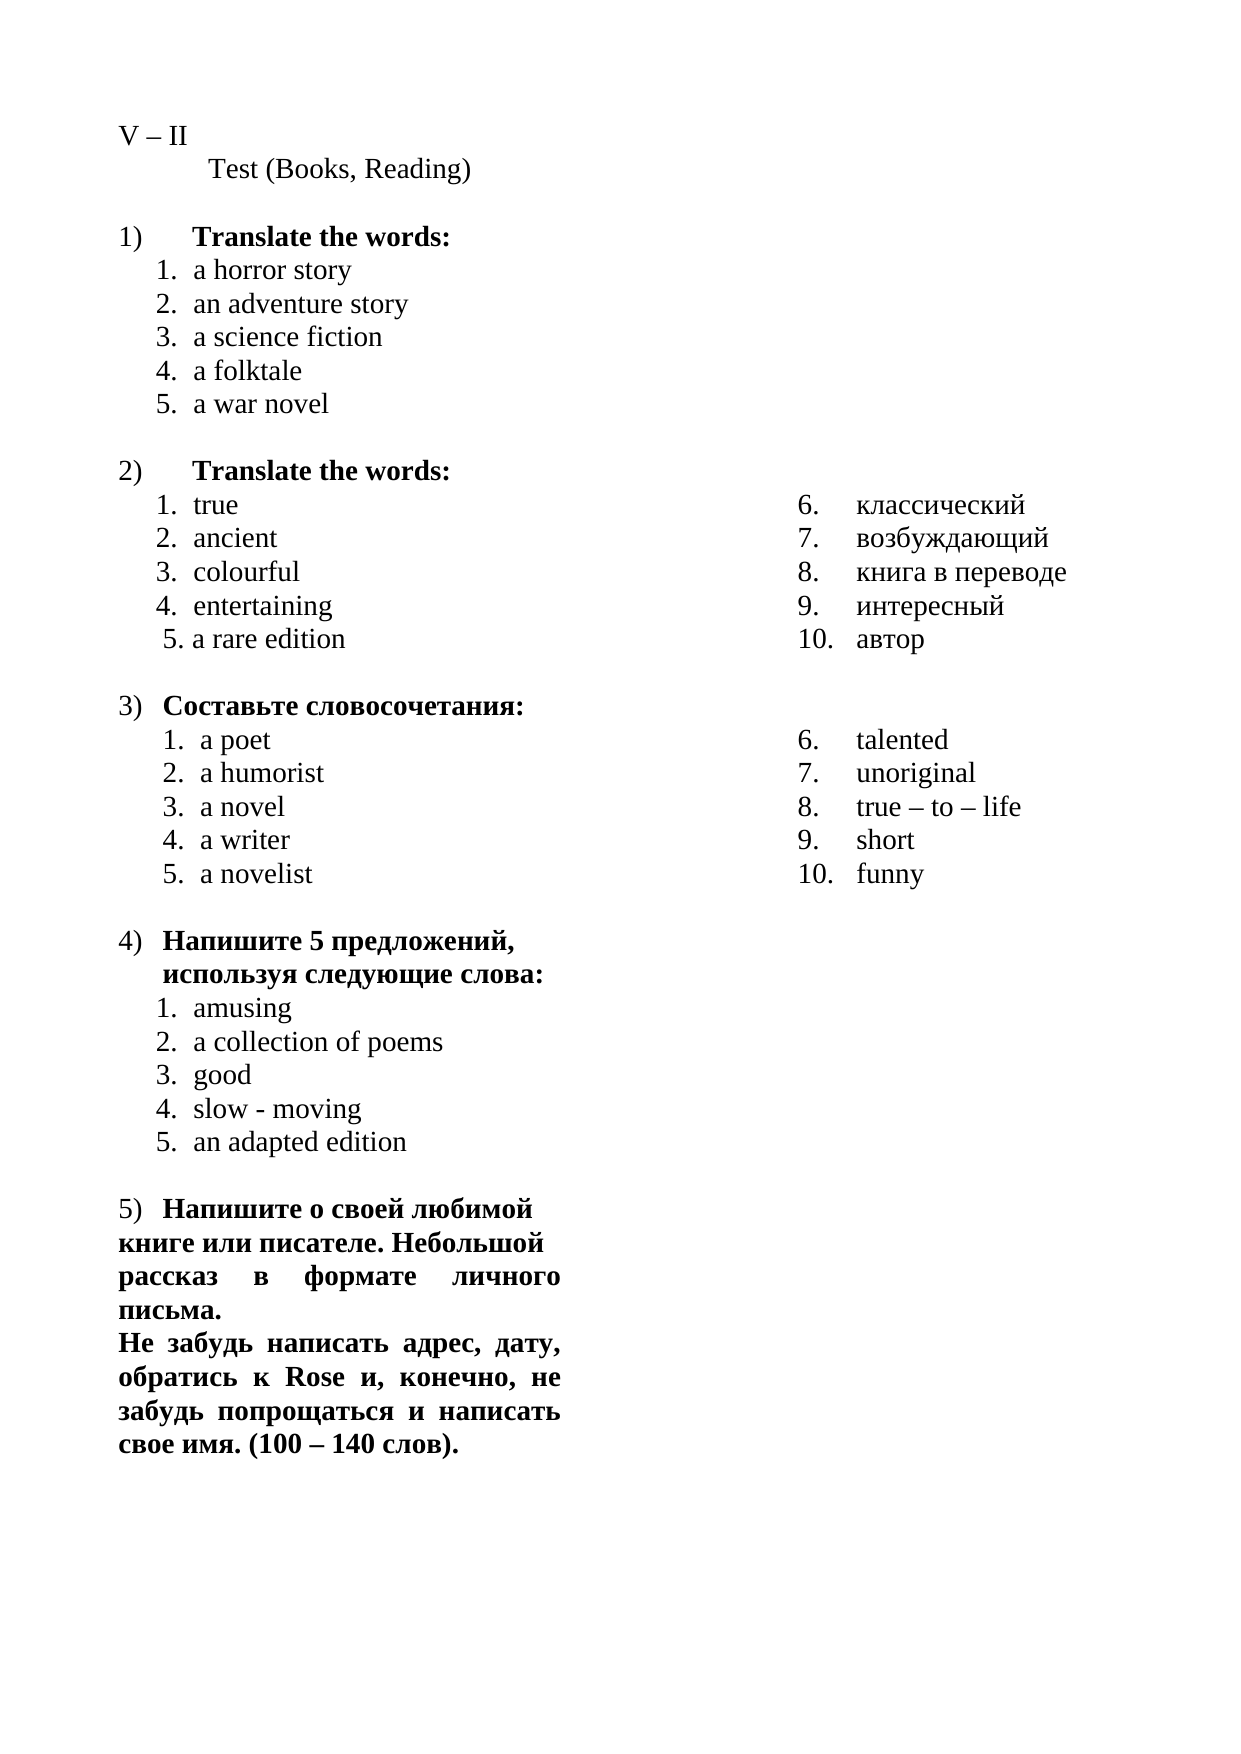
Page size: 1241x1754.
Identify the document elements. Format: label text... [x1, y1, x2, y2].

list автор [797, 621, 1152, 655]
list a humorist [162, 755, 561, 789]
list colourful [156, 554, 561, 588]
list a horror story [156, 252, 561, 286]
list a novel [162, 789, 561, 822]
list a rare edition [103, 621, 561, 655]
list Translate the words: [118, 453, 583, 487]
text рассказ в формате личного письма. [118, 1258, 561, 1326]
list short [797, 822, 1152, 856]
text Не забудь написать адрес, дату, обратись к Rose и, конечно, не забудь попрощаться и написать свое имя. (100 – 140 слов). [118, 1326, 561, 1460]
list a science fiction [156, 319, 561, 353]
list amusing [156, 990, 561, 1024]
list good [156, 1057, 561, 1091]
list возбуждающий [797, 521, 1152, 554]
list true – to – life [797, 789, 1152, 822]
list funny [797, 856, 1152, 889]
list классический [784, 487, 1152, 521]
list Напишите о своей любимой [118, 1191, 561, 1225]
list entertaining [156, 588, 561, 621]
list a writer [162, 822, 561, 856]
list a collection of poems [156, 1024, 561, 1057]
text Test (Books, Reading) [118, 152, 561, 185]
list Составьте словосочетания: [118, 688, 561, 722]
list an adapted edition [156, 1124, 561, 1158]
list an adventure story [156, 286, 561, 319]
list a novelist [162, 856, 561, 889]
list unoriginal [797, 755, 1152, 789]
list talented [797, 722, 1152, 755]
list книга в переводе [797, 554, 1152, 588]
list a folktale [156, 353, 561, 386]
list slow - moving [156, 1091, 561, 1124]
list интересный [797, 588, 1152, 621]
list a poet [162, 722, 561, 755]
list Напишите 5 предложений, используя следующие слова: [118, 923, 561, 990]
list ancient [156, 521, 561, 554]
text V – II [118, 118, 561, 152]
list true [156, 487, 561, 521]
list Translate the words: [118, 219, 561, 252]
text книге или писателе. Небольшой [118, 1225, 561, 1258]
list a war novel [156, 386, 561, 420]
